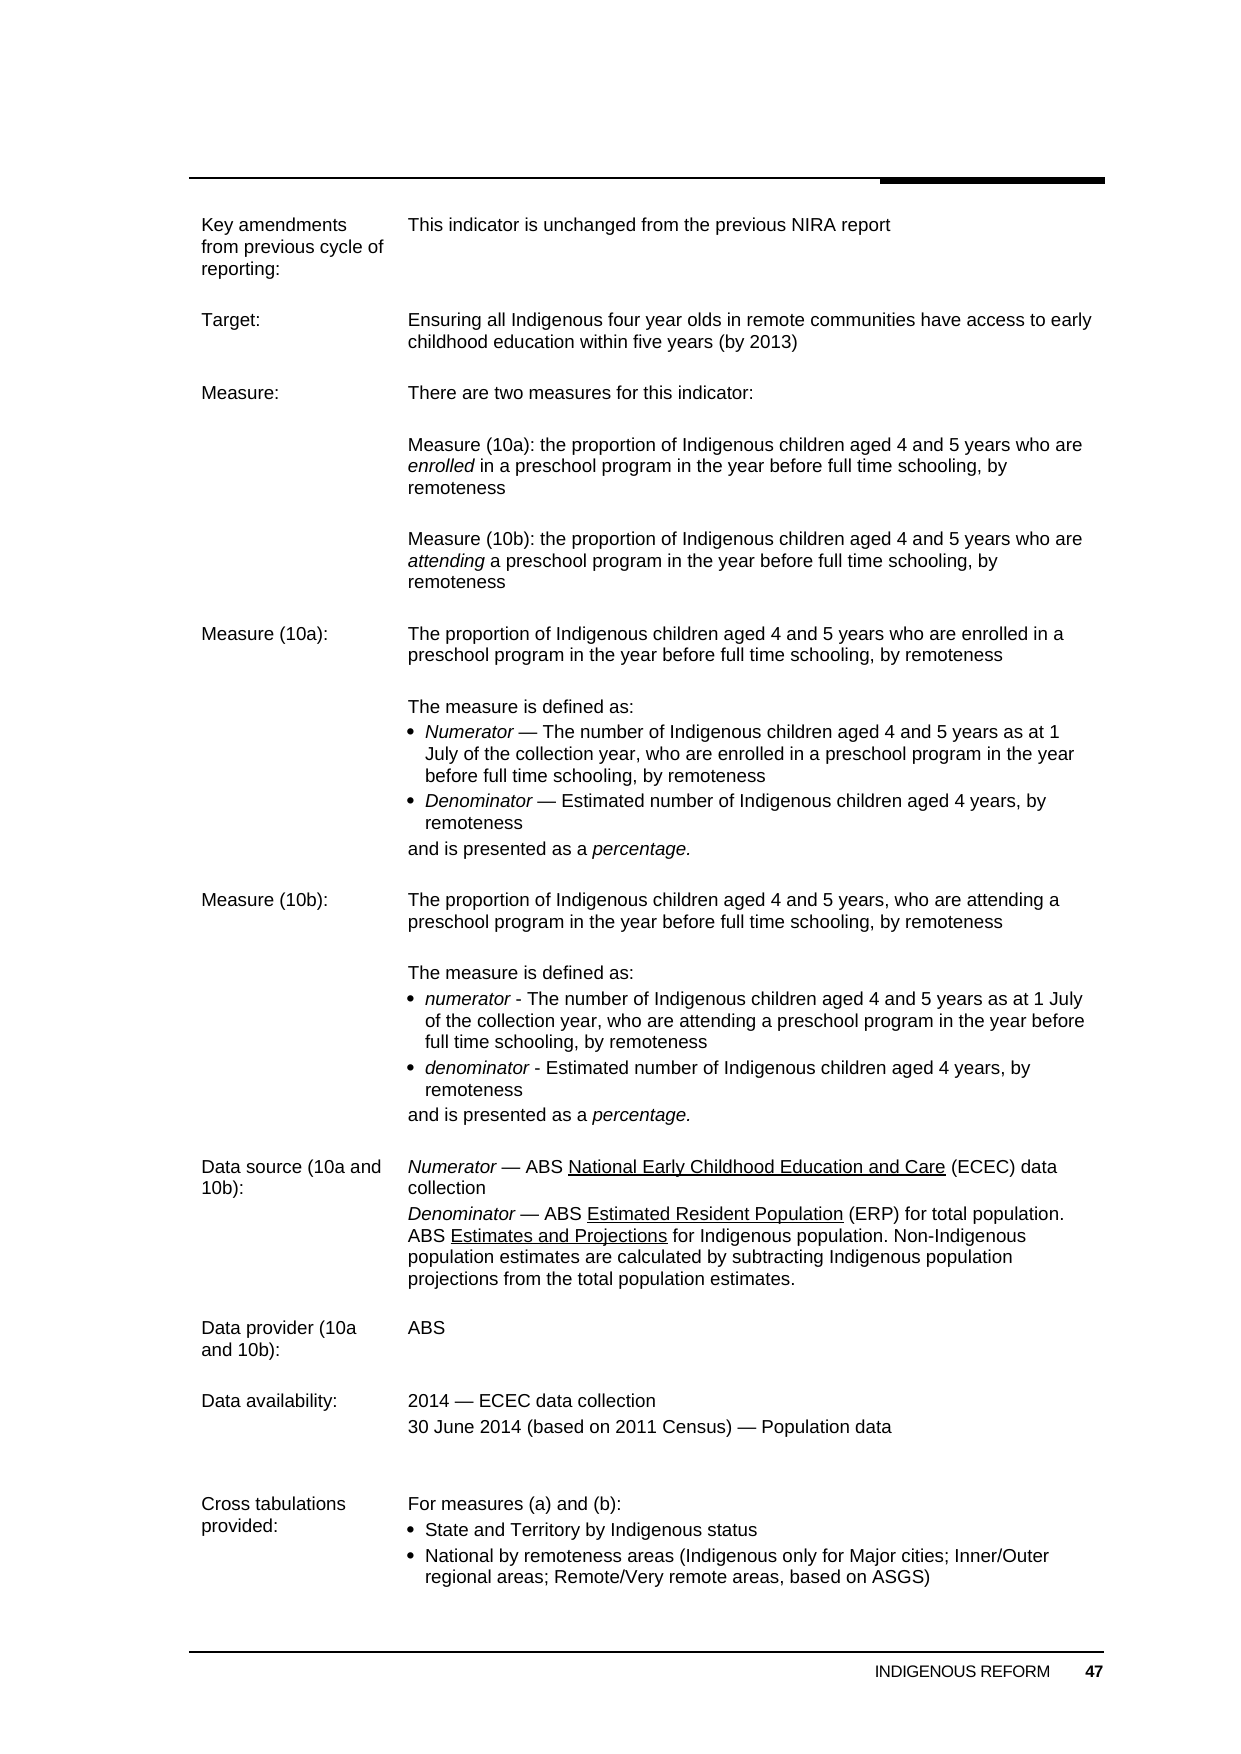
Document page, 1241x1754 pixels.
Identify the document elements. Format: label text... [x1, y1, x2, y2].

table_cell Measure: [189, 382, 396, 622]
table_cell The proportion of Indigenous children aged 4 and 5 years who are enrolled in a preschool program in the year before full time schooling, by remoteness The measure is defined as: Numerator — The number of Indigenous children aged 4 and 5 years as at 1 July of the collection year, who are enrolled in a preschool program in the year before full time schooling, by remoteness Denominator — Estimated number of Indigenous children aged 4 years, by remoteness and is presented as a percentage. [396, 623, 1105, 889]
table_cell Numerator — ABS National Early Childhood Education and Care (ECEC) data collection Denominator — ABS Estimated Resident Population (ERP) for total population. ABS Estimates and Projections for Indigenous population. Non-Indigenous population estimates are calculated by subtracting Indigenous population projections from the total population estimates. [396, 1156, 1105, 1317]
table_cell Measure (10b): [189, 889, 396, 1156]
table_header Key amendments from previous cycle of reporting: [189, 214, 396, 309]
table_cell Data provider (10a and 10b): [189, 1317, 396, 1390]
table_cell Data source (10a and 10b): [189, 1156, 396, 1317]
table_cell Data availability: [189, 1390, 396, 1493]
table_cell Cross tabulations provided: [189, 1493, 396, 1592]
table_header This indicator is unchanged from the previous NIRA report [396, 214, 1105, 309]
table_cell For measures (a) and (b): State and Territory by Indigenous status National by remoteness areas (Indigenous only for Major cities; Inner/Outer regional areas; Remote/Very remote areas, based on ASGS) [396, 1493, 1105, 1592]
table_cell Target: [189, 309, 396, 382]
table_cell ABS [396, 1317, 1105, 1390]
table_cell Measure (10a): [189, 623, 396, 889]
table_cell 2014 — ECEC data collection 30 June 2014 (based on 2011 Census) — Population data [396, 1390, 1105, 1493]
table_cell Ensuring all Indigenous four year olds in remote communities have access to early childhood education within five years (by 2013) [396, 309, 1105, 382]
table_cell The proportion of Indigenous children aged 4 and 5 years, who are attending a preschool program in the year before full time schooling, by remoteness The measure is defined as: numerator - The number of Indigenous children aged 4 and 5 years as at 1 July of the collection year, who are attending a preschool program in the year before full time schooling, by remoteness denominator - Estimated number of Indigenous children aged 4 years, by remoteness and is presented as a percentage. [396, 889, 1105, 1156]
table_cell There are two measures for this indicator: Measure (10a): the proportion of Indigenous children aged 4 and 5 years who are enrolled in a preschool program in the year before full time schooling, by remoteness Measure (10b): the proportion of Indigenous children aged 4 and 5 years who are attending a preschool program in the year before full time schooling, by remoteness [396, 382, 1105, 622]
